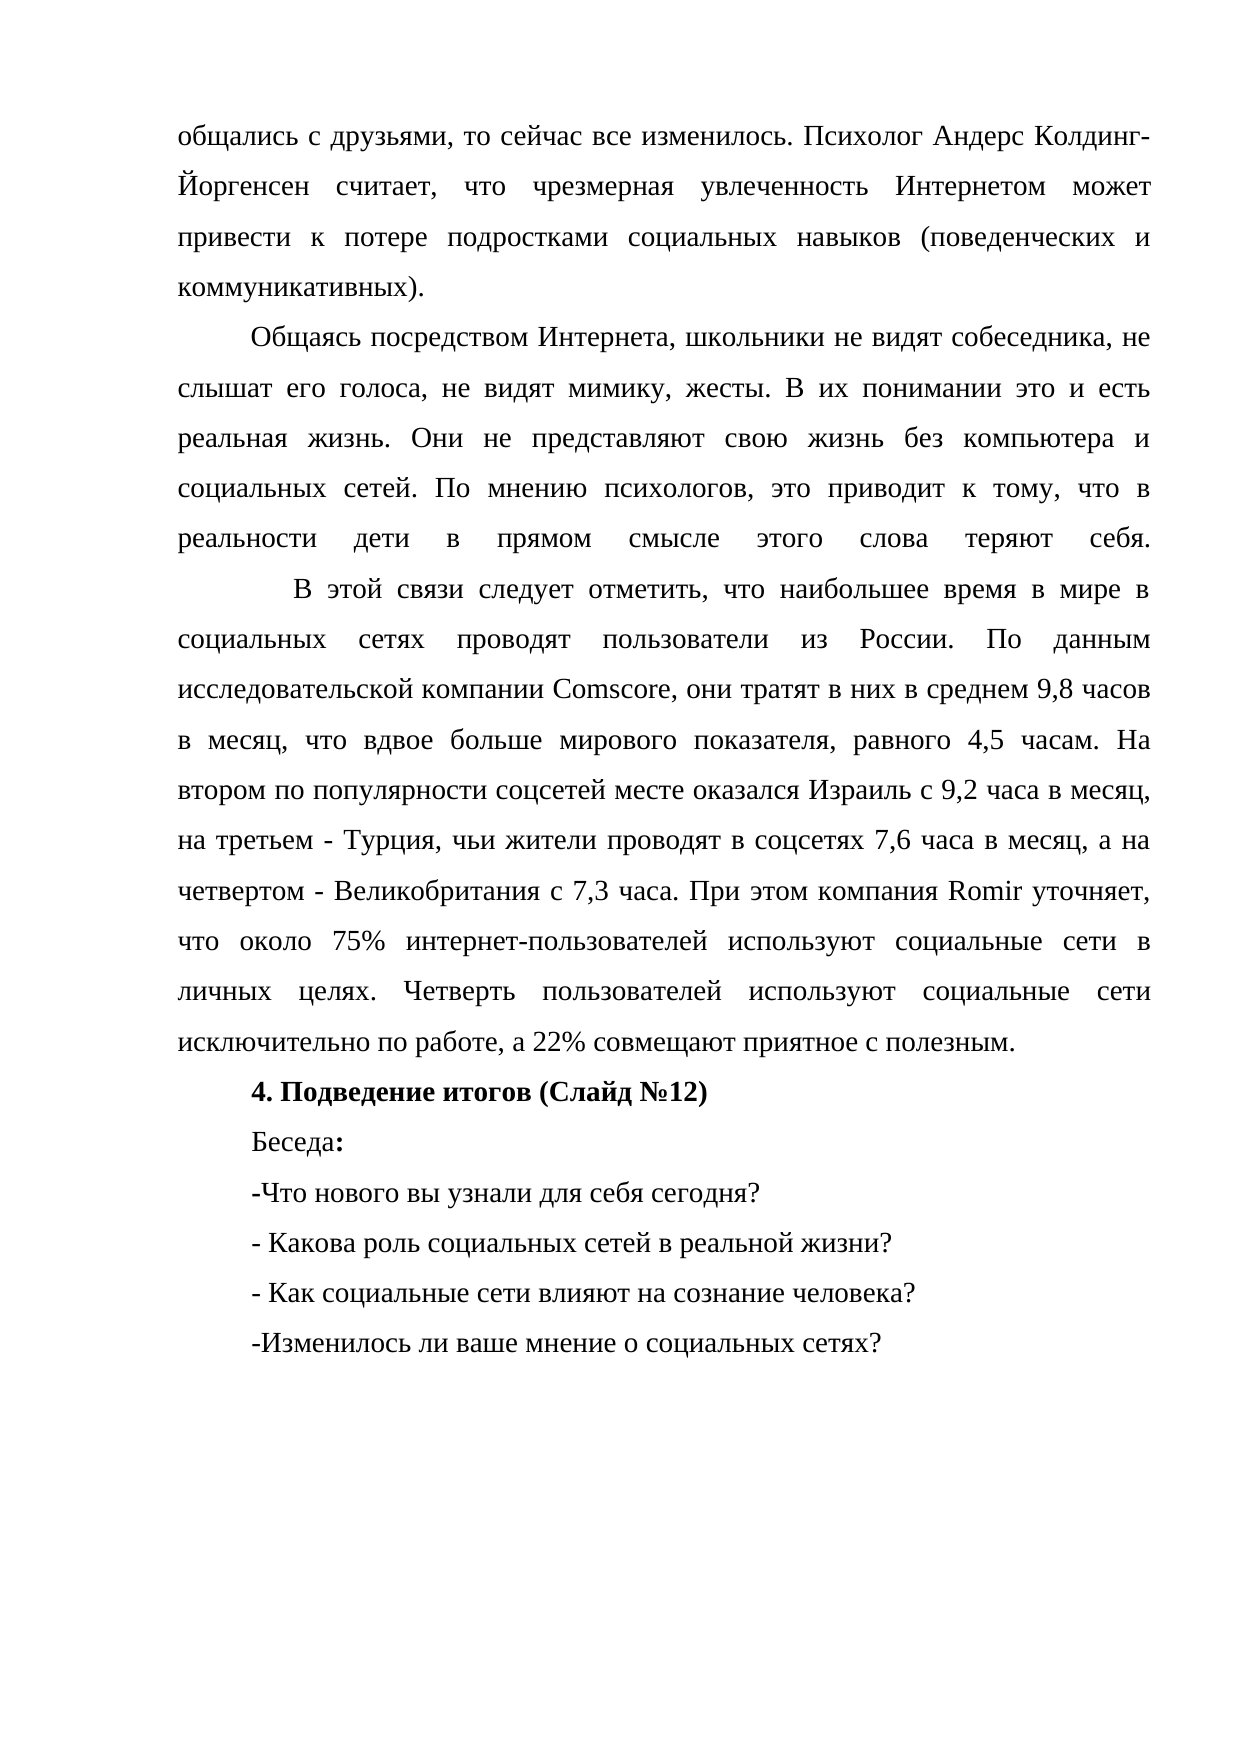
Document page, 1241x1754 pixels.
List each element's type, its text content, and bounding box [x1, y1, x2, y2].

text - Как социальные сети влияют на сознание человека? [177, 1275, 1152, 1309]
text Беседа: [177, 1124, 1152, 1158]
text 4. Подведение итогов (Слайд №12) [177, 1074, 1152, 1108]
text -Что нового вы узнали для себя сегодня? [177, 1175, 1152, 1208]
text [177, 118, 1152, 1057]
text - Какова роль социальных сетей в реальной жизни? [177, 1225, 1152, 1258]
text -Изменилось ли ваше мнение о социальных сетях? [177, 1326, 1152, 1359]
